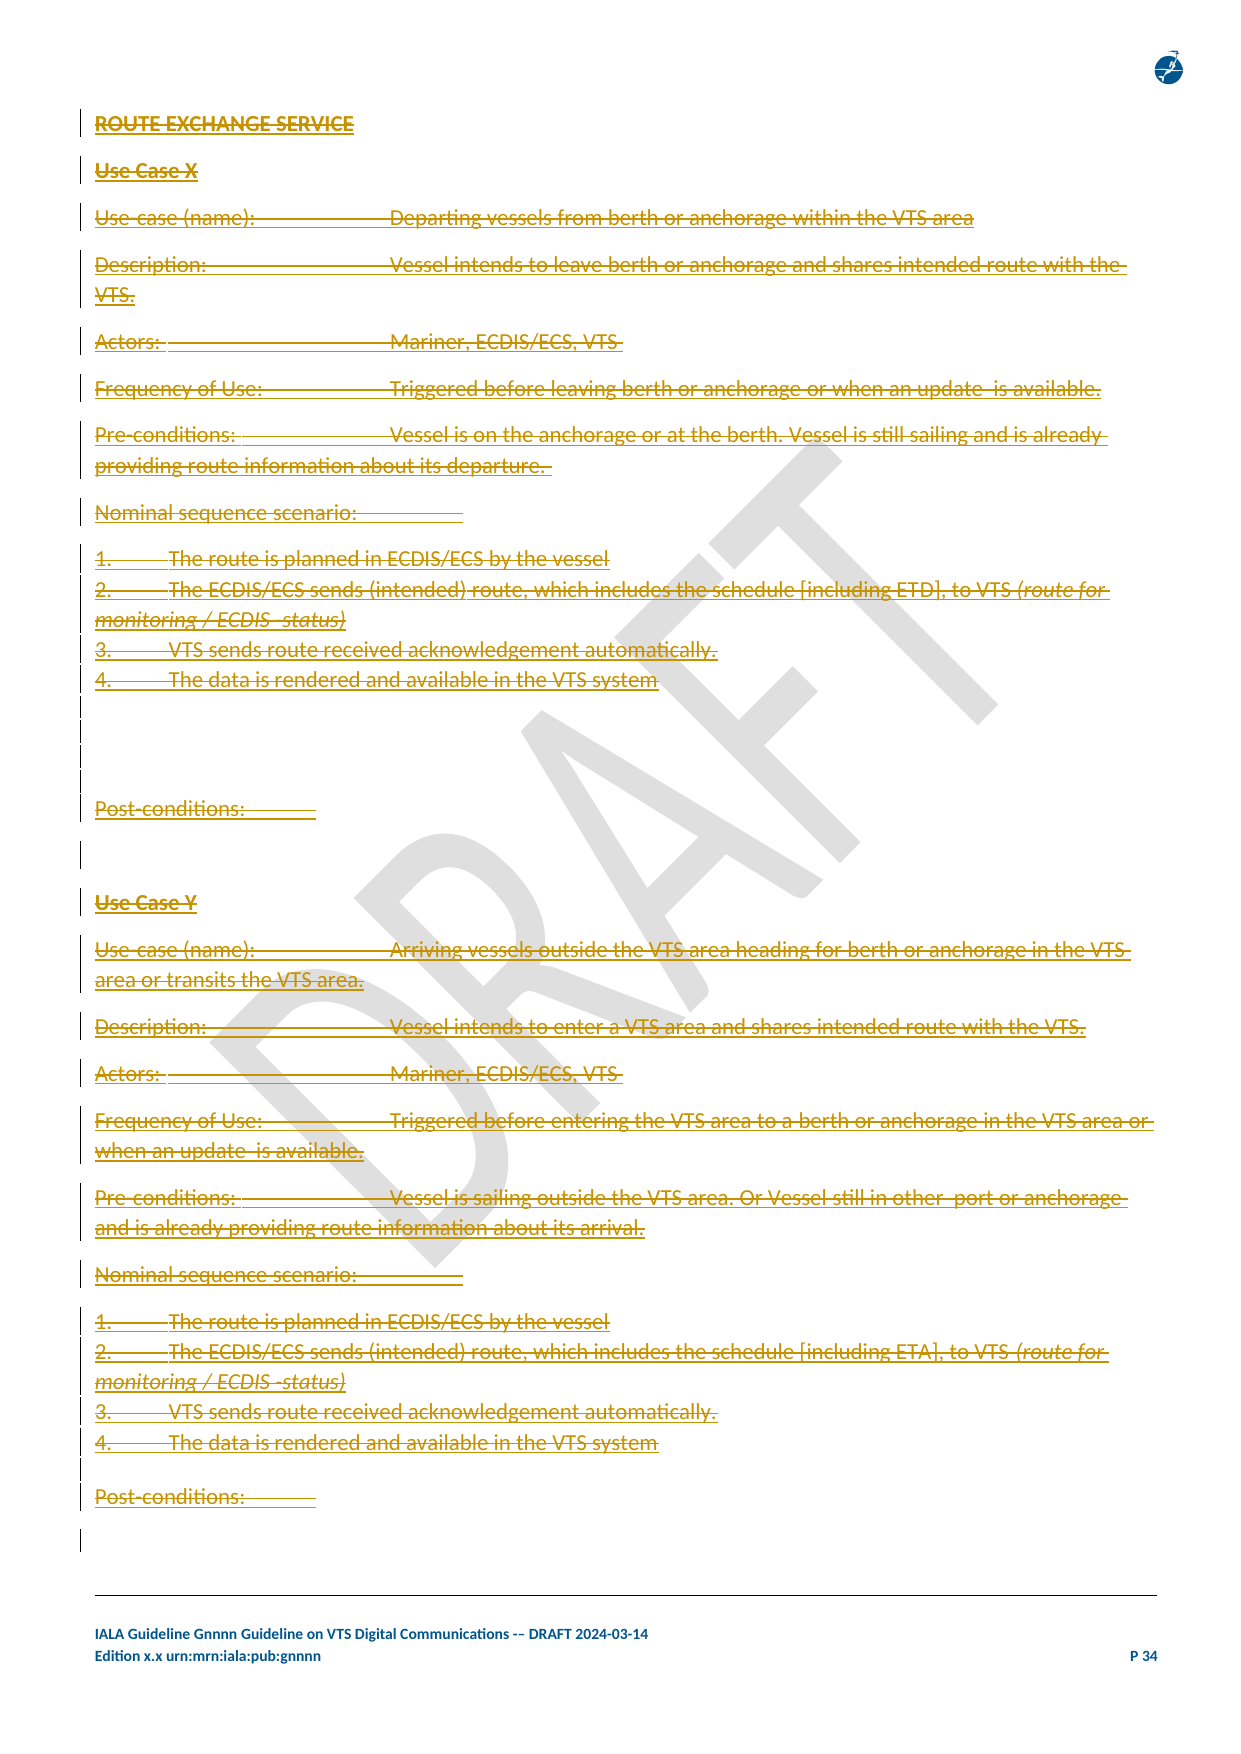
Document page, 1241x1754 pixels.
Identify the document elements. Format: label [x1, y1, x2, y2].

picture [1123, 0, 1241, 119]
